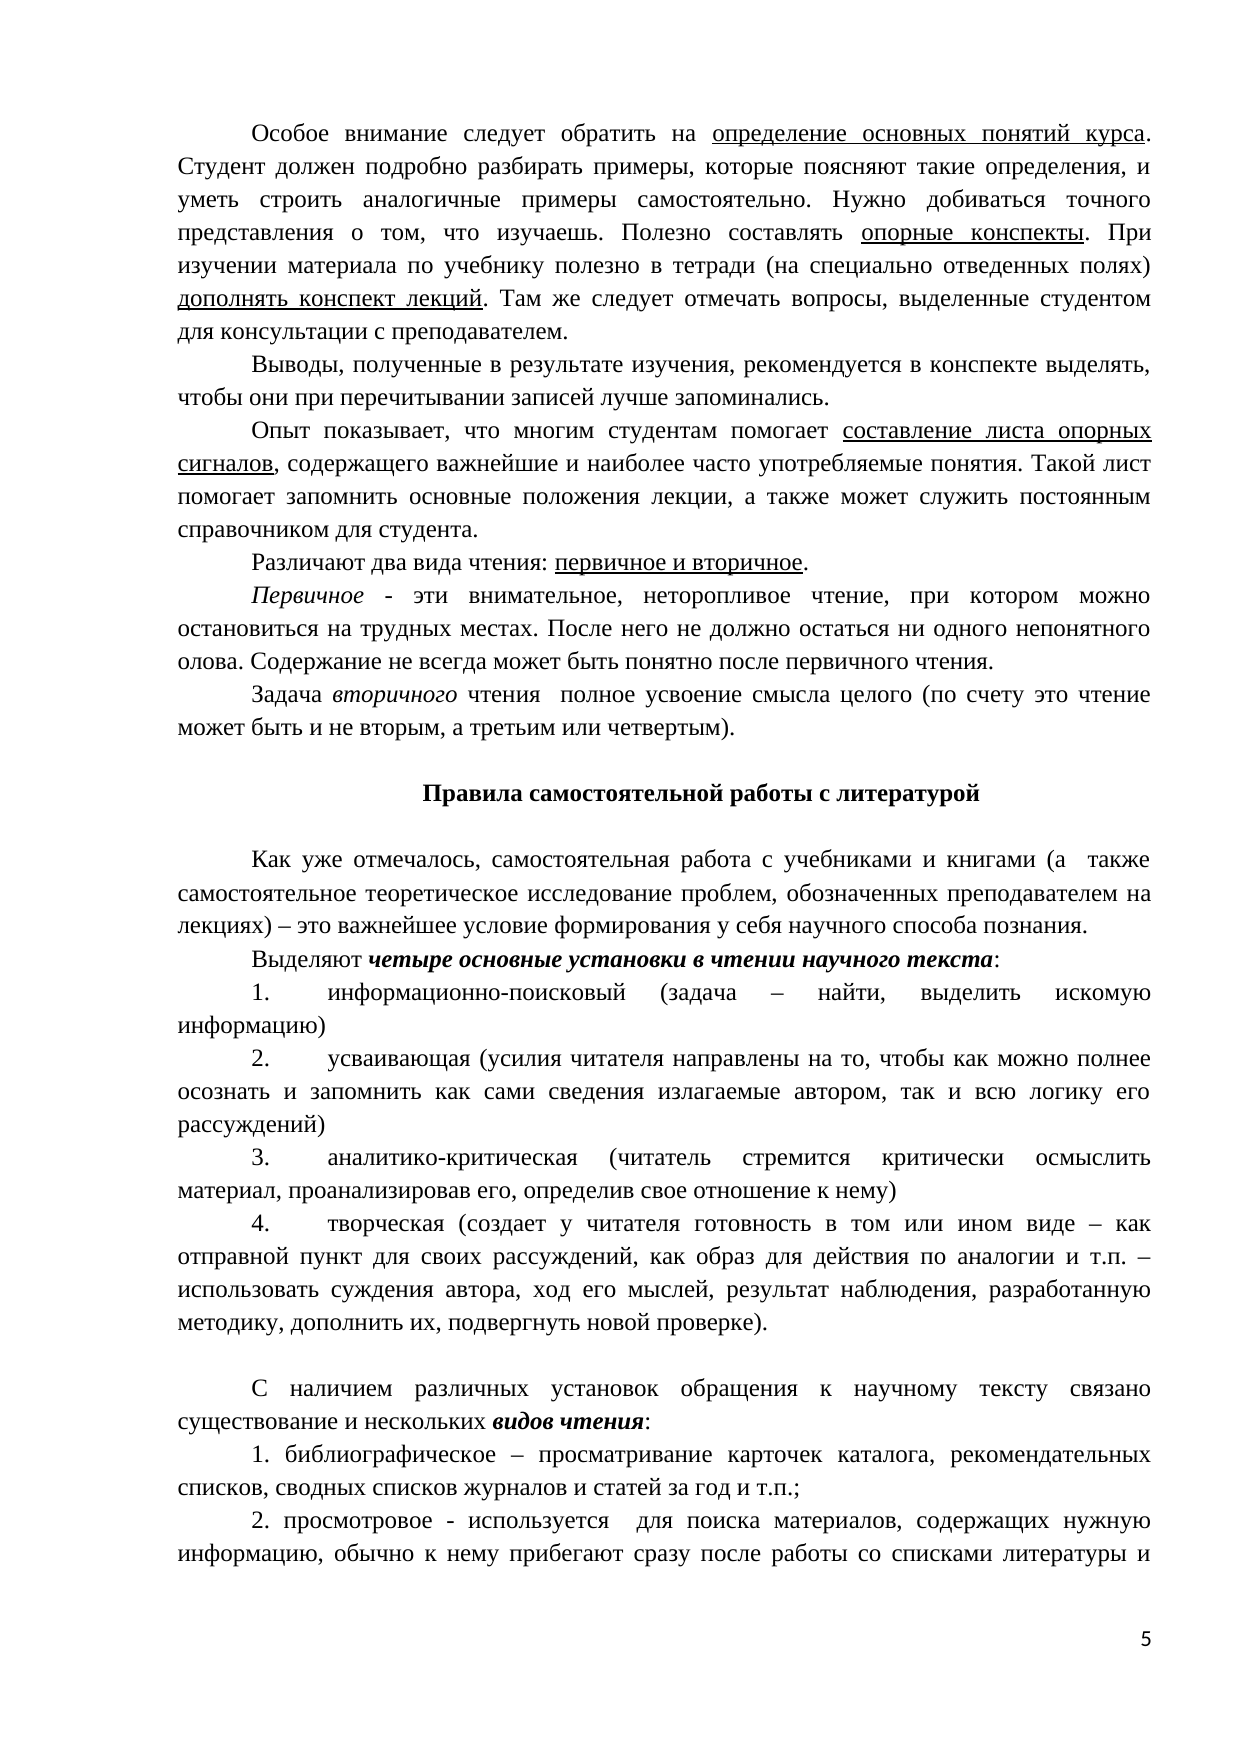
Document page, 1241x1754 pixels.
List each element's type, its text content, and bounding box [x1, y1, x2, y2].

text 1. библиографическое – просматривание карточек каталога, рекомендательных списков, сводных списков журналов и статей за год и т.п.; [177, 1439, 1152, 1501]
list усваивающая (усилия читателя направлены на то, чтобы как можно полнее осознать и запомнить как сами сведения излагаемые автором, так и всю логику его рассуждений) [177, 1043, 1152, 1137]
text Особое внимание следует обратить на определение основных понятий курса. Студент должен подробно разбирать примеры, которые поясняют такие определения, и уметь строить аналогичные примеры самостоятельно. Нужно добиваться точного представления о том, что изучаешь. Полезно составлять опорные конспекты. При изучении материала по учебнику полезно в тетради (на специально отведенных полях) дополнять конспект лекций. Там же следует отмечать вопросы, выделенные студентом для консультации с преподавателем. [177, 118, 1152, 345]
text Правила самостоятельной работы с литературой [177, 778, 1152, 807]
text Выводы, полученные в результате изучения, рекомендуется в конспекте выделять, чтобы они при перечитывании записей лучше запоминались. [177, 349, 1152, 411]
text Задача вторичного чтения полное усвоение смысла целого (по счету это чтение может быть и не вторым, а третьим или четвертым). [177, 679, 1152, 741]
list творческая (создает у читателя готовность в том или ином виде – как отправной пункт для своих рассуждений, как образ для действия по аналогии и т.п. – использовать суждения автора, ход его мыслей, результат наблюдения, разработанную методику, дополнить их, подвергнуть новой проверке). [177, 1208, 1152, 1336]
text Как уже отмечалось, самостоятельная работа с учебниками и книгами (а также самостоятельное теоретическое исследование проблем, обозначенных преподавателем на лекциях) – это важнейшее условие формирования у себя научного способа познания. [177, 844, 1152, 939]
text Первичное - эти внимательное, неторопливое чтение, при котором можно остановиться на трудных местах. После него не должно остаться ни одного непонятного олова. Содержание не всегда может быть понятно после первичного чтения. [177, 580, 1152, 675]
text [177, 1505, 1152, 1567]
text Различают два вида чтения: первичное и вторичное. [177, 547, 1152, 576]
list информационно-поисковый (задача – найти, выделить искомую информацию) [177, 977, 1152, 1038]
text Выделяют четыре основные установки в чтении научного текста: [177, 944, 1152, 972]
list аналитико-критическая (читатель стремится критически осмыслить материал, проанализировав его, определив свое отношение к нему) [177, 1142, 1152, 1203]
text Опыт показывает, что многим студентам помогает составление листа опорных сигналов, содержащего важнейшие и наиболее часто употребляемые понятия. Такой лист помогает запомнить основные положения лекции, а также может служить постоянным справочником для студента. [177, 415, 1152, 543]
text С наличием различных установок обращения к научному тексту связано существование и нескольких видов чтения: [177, 1373, 1152, 1435]
